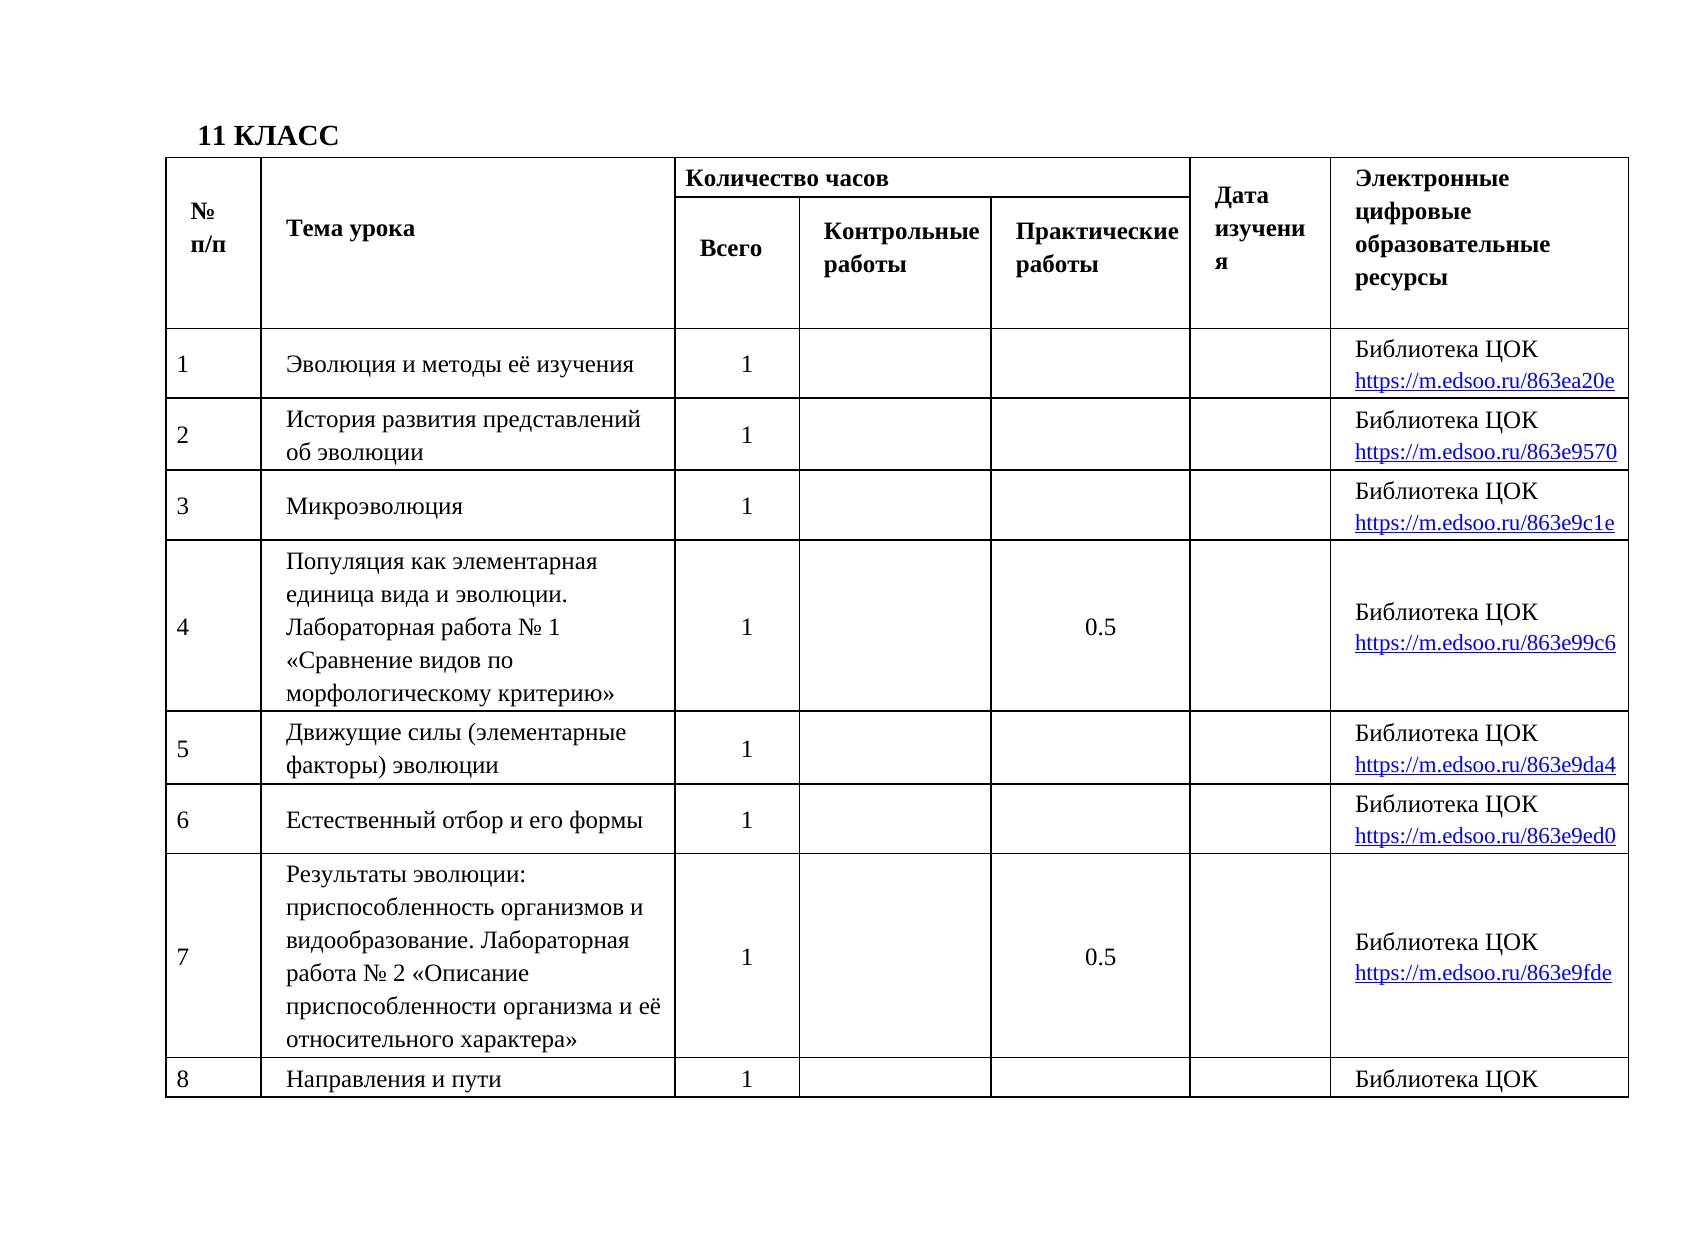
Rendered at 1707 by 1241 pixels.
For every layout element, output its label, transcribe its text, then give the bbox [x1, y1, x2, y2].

table_cell 0.5 [992, 854, 1189, 1057]
table_header Количество часов [676, 158, 1189, 196]
table_cell [800, 1058, 990, 1096]
table_cell 0.5 [992, 541, 1189, 710]
table_cell 6 [167, 785, 260, 852]
table_cell 1 [676, 1058, 799, 1096]
table_cell Библиотека ЦОК https://m.edsoo.ru/863e9c1e [1331, 471, 1628, 539]
table_cell Популяция как элементарная единица вида и эволюции. Лабораторная работа № 1 «Сравнение видов по морфологическому критерию» [262, 541, 674, 710]
table_header № п/п [167, 158, 260, 327]
table_cell [1191, 785, 1330, 852]
table_cell [1191, 471, 1330, 539]
table_cell 1 [676, 329, 799, 397]
table_cell Библиотека ЦОК https://m.edsoo.ru/863e99c6 [1331, 541, 1628, 710]
table_cell Всего [676, 198, 799, 327]
table_cell 7 [167, 854, 260, 1057]
table_cell [992, 785, 1189, 852]
table_cell 1 [676, 854, 799, 1057]
table_cell Движущие силы (элементарные факторы) эволюции [262, 712, 674, 783]
table_cell Библиотека ЦОК https://m.edsoo.ru/863e9fde [1331, 854, 1628, 1057]
table_cell [992, 712, 1189, 783]
table_cell 1 [676, 712, 799, 783]
table_cell 1 [676, 399, 799, 469]
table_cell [262, 1058, 674, 1096]
table_cell [1191, 712, 1330, 783]
table_cell [1191, 399, 1330, 469]
table_cell 1 [676, 541, 799, 710]
table_cell Результаты эволюции: приспособленность организмов и видообразование. Лабораторная работа № 2 «Описание приспособленности организма и её относительного характера» [262, 854, 674, 1057]
table_cell [992, 471, 1189, 539]
table_cell [1191, 1058, 1330, 1096]
table_cell 5 [167, 712, 260, 783]
table_cell [800, 329, 990, 397]
table_cell 2 [167, 399, 260, 469]
table_cell 1 [676, 785, 799, 852]
table_header Дата изучения [1191, 158, 1330, 327]
table_cell [800, 399, 990, 469]
table_cell [800, 471, 990, 539]
table_cell 1 [167, 329, 260, 397]
table_cell [1191, 329, 1330, 397]
table_cell [1191, 854, 1330, 1057]
table_cell [992, 329, 1189, 397]
table_cell [800, 785, 990, 852]
table_cell Библиотека ЦОК https://m.edsoo.ru/863ea20e [1331, 329, 1628, 397]
table_cell 4 [167, 541, 260, 710]
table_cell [1331, 1058, 1628, 1096]
table_cell [992, 1058, 1189, 1096]
table_cell Библиотека ЦОК https://m.edsoo.ru/863e9da4 [1331, 712, 1628, 783]
table_cell [992, 399, 1189, 469]
table_cell [800, 712, 990, 783]
table_cell [800, 541, 990, 710]
table_cell [800, 854, 990, 1057]
table_cell Контрольные работы [800, 198, 990, 327]
table_cell 1 [676, 471, 799, 539]
table_header Тема урока [262, 158, 674, 327]
table_cell История развития представлений об эволюции [262, 399, 674, 469]
table_header Электронные цифровые образовательные ресурсы [1331, 158, 1628, 327]
table_cell Библиотека ЦОК https://m.edsoo.ru/863e9ed0 [1331, 785, 1628, 852]
table_cell Естественный отбор и его формы [262, 785, 674, 852]
table_cell Практические работы [992, 198, 1189, 327]
table_cell 3 [167, 471, 260, 539]
table_cell Эволюция и методы её изучения [262, 329, 674, 397]
text 11 КЛАСС [190, 118, 1618, 152]
table_cell [1191, 541, 1330, 710]
table_cell Микроэволюция [262, 471, 674, 539]
table_cell Библиотека ЦОК https://m.edsoo.ru/863e9570 [1331, 399, 1628, 469]
table_cell 8 [167, 1058, 260, 1096]
